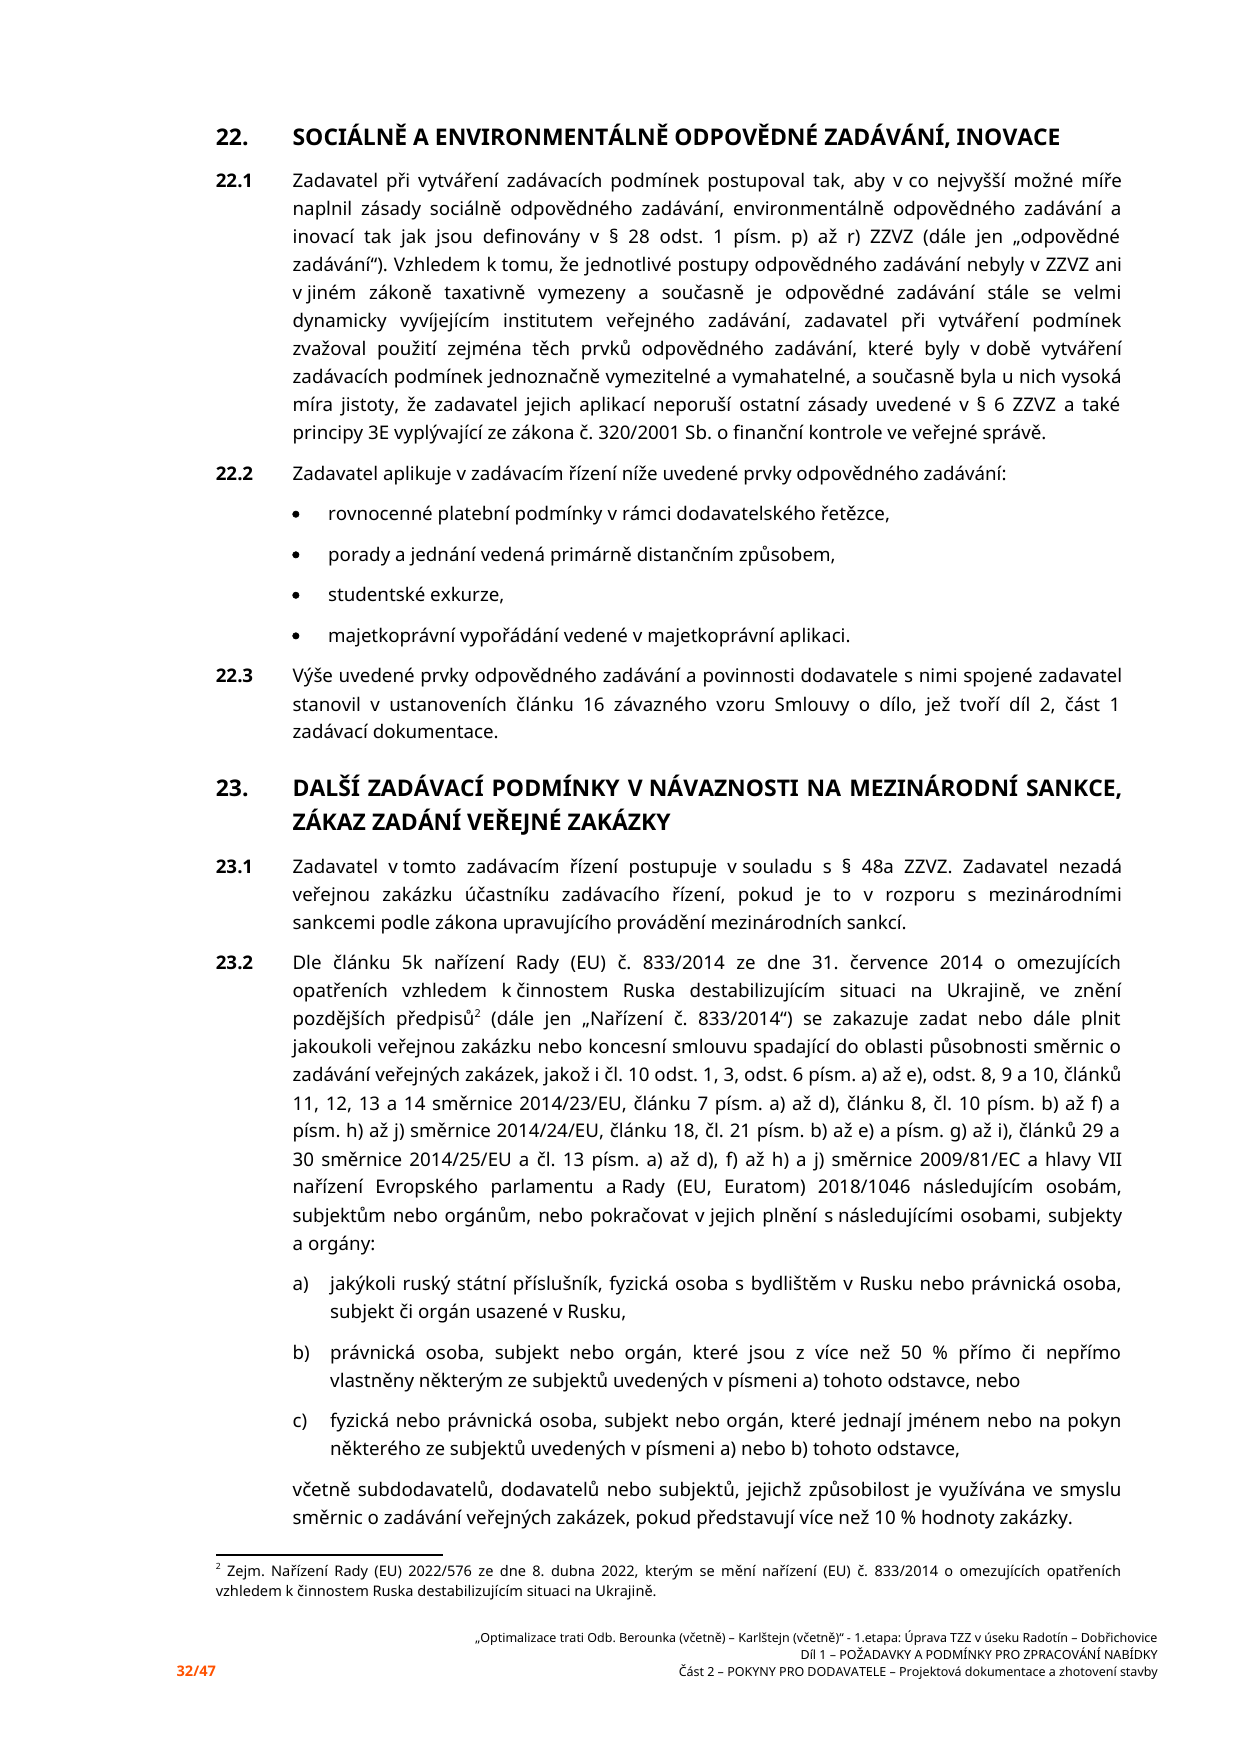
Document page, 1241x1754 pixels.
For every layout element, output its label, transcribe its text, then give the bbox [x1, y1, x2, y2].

text Další zadávací podmínky v návaznosti na MEZINÁRODNÍ sankce, zákaz zadání veřejné zakázky [216, 772, 1122, 837]
list fyzická nebo právnická osoba, subjekt nebo orgán, které jednají jménem nebo na pokyn některého ze subjektů uvedených v písmeni a) nebo b) tohoto odstavce, [292, 1407, 1122, 1461]
list jakýkoli ruský státní příslušník, fyzická osoba s bydlištěm v Rusku nebo právnická osoba, subjekt či orgán usazené v Rusku, [292, 1270, 1122, 1324]
text Zadavatel aplikuje v zadávacím řízení níže uvedené prvky odpovědného zadávání: [216, 460, 1122, 486]
list včetně subdodavatelů, dodavatelů nebo subjektů, jejichž způsobilost je využívána ve smyslu směrnic o zadávání veřejných zakázek, pokud představují více než 10 % hodnoty zakázky. [292, 1476, 1122, 1529]
text Dle článku 5k nařízení Rady (EU) č. 833/2014 ze dne 31. července 2014 o omezujících opatřeních vzhledem k činnostem Ruska destabilizujícím situaci na Ukrajině, ve znění pozdějších předpisů (dále jen „Nařízení č. 833/2014“) se zakazuje zadat nebo dále plnit jakoukoli veřejnou zakázku nebo koncesní smlouvu spadající do oblasti působnosti směrnic o zadávání veřejných zakázek, jakož i čl. 10 odst. 1, 3, odst. 6 písm. a) až e), odst. 8, 9 a 10, článků 11, 12, 13 a 14 směrnice 2014/23/EU, článku 7 písm. a) až d), článku 8, čl. 10 písm. b) až f) a písm. h) až j) směrnice 2014/24/EU, článku 18, čl. 21 písm. b) až e) a písm. g) až i), článků 29 a 30 směrnice 2014/25/EU a čl. 13 písm. a) až d), f) až h) a j) směrnice 2009/81/EC a hlavy VII nařízení Evropského parlamentu a Rady (EU, Euratom) 2018/1046 následujícím osobám, subjektům nebo orgánům, nebo pokračovat v jejich plnění s následujícími osobami, subjekty a orgány: [216, 950, 1122, 1255]
list právnická osoba, subjekt nebo orgán, které jsou z více než 50 % přímo či nepřímo vlastněny některým ze subjektů uvedených v písmeni a) tohoto odstavce, nebo [292, 1339, 1122, 1392]
text majetkoprávní vypořádání vedené v majetkoprávní aplikaci. [292, 622, 1122, 648]
text rovnocenné platební podmínky v rámci dodavatelského řetězce, [292, 501, 1122, 526]
text Výše uvedené prvky odpovědného zadávání a povinnosti dodavatele s nimi spojené zadavatel stanovil v ustanoveních článku 16 závazného vzoru Smlouvy o dílo, jež tvoří díl 2, část 1 zadávací dokumentace. [216, 663, 1122, 744]
text porady a jednání vedená primárně distančním způsobem, [292, 541, 1122, 567]
text SOCIÁLNĚ A ENVIRONMENTÁLNĚ ODPOVĚDNÉ ZADÁVÁNÍ, INOVACE [216, 121, 1122, 152]
text studentské exkurze, [292, 582, 1122, 607]
text Zadavatel v tomto zadávacím řízení postupuje v souladu s § 48a ZZVZ. Zadavatel nezadá veřejnou zakázku účastníku zadávacího řízení, pokud je to v rozporu s mezinárodními sankcemi podle zákona upravujícího provádění mezinárodních sankcí. [216, 853, 1122, 935]
text Zadavatel při vytváření zadávacích podmínek postupoval tak, aby v co nejvyšší možné míře naplnil zásady sociálně odpovědného zadávání, environmentálně odpovědného zadávání a inovací tak jak jsou definovány v § 28 odst. 1 písm. p) až r) ZZVZ (dále jen „odpovědné zadávání“). Vzhledem k tomu, že jednotlivé postupy odpovědného zadávání nebyly v ZZVZ ani v jiném zákoně taxativně vymezeny a současně je odpovědné zadávání stále se velmi dynamicky vyvíjejícím institutem veřejného zadávání, zadavatel při vytváření podmínek zvažoval použití zejména těch prvků odpovědného zadávání, které byly v době vytváření zadávacích podmínek jednoznačně vymezitelné a vymahatelné, a současně byla u nich vysoká míra jistoty, že zadavatel jejich aplikací neporuší ostatní zásady uvedené v § 6 ZZVZ a také principy 3E vyplývající ze zákona č. 320/2001 Sb. o finanční kontrole ve veřejné správě. [216, 167, 1122, 445]
